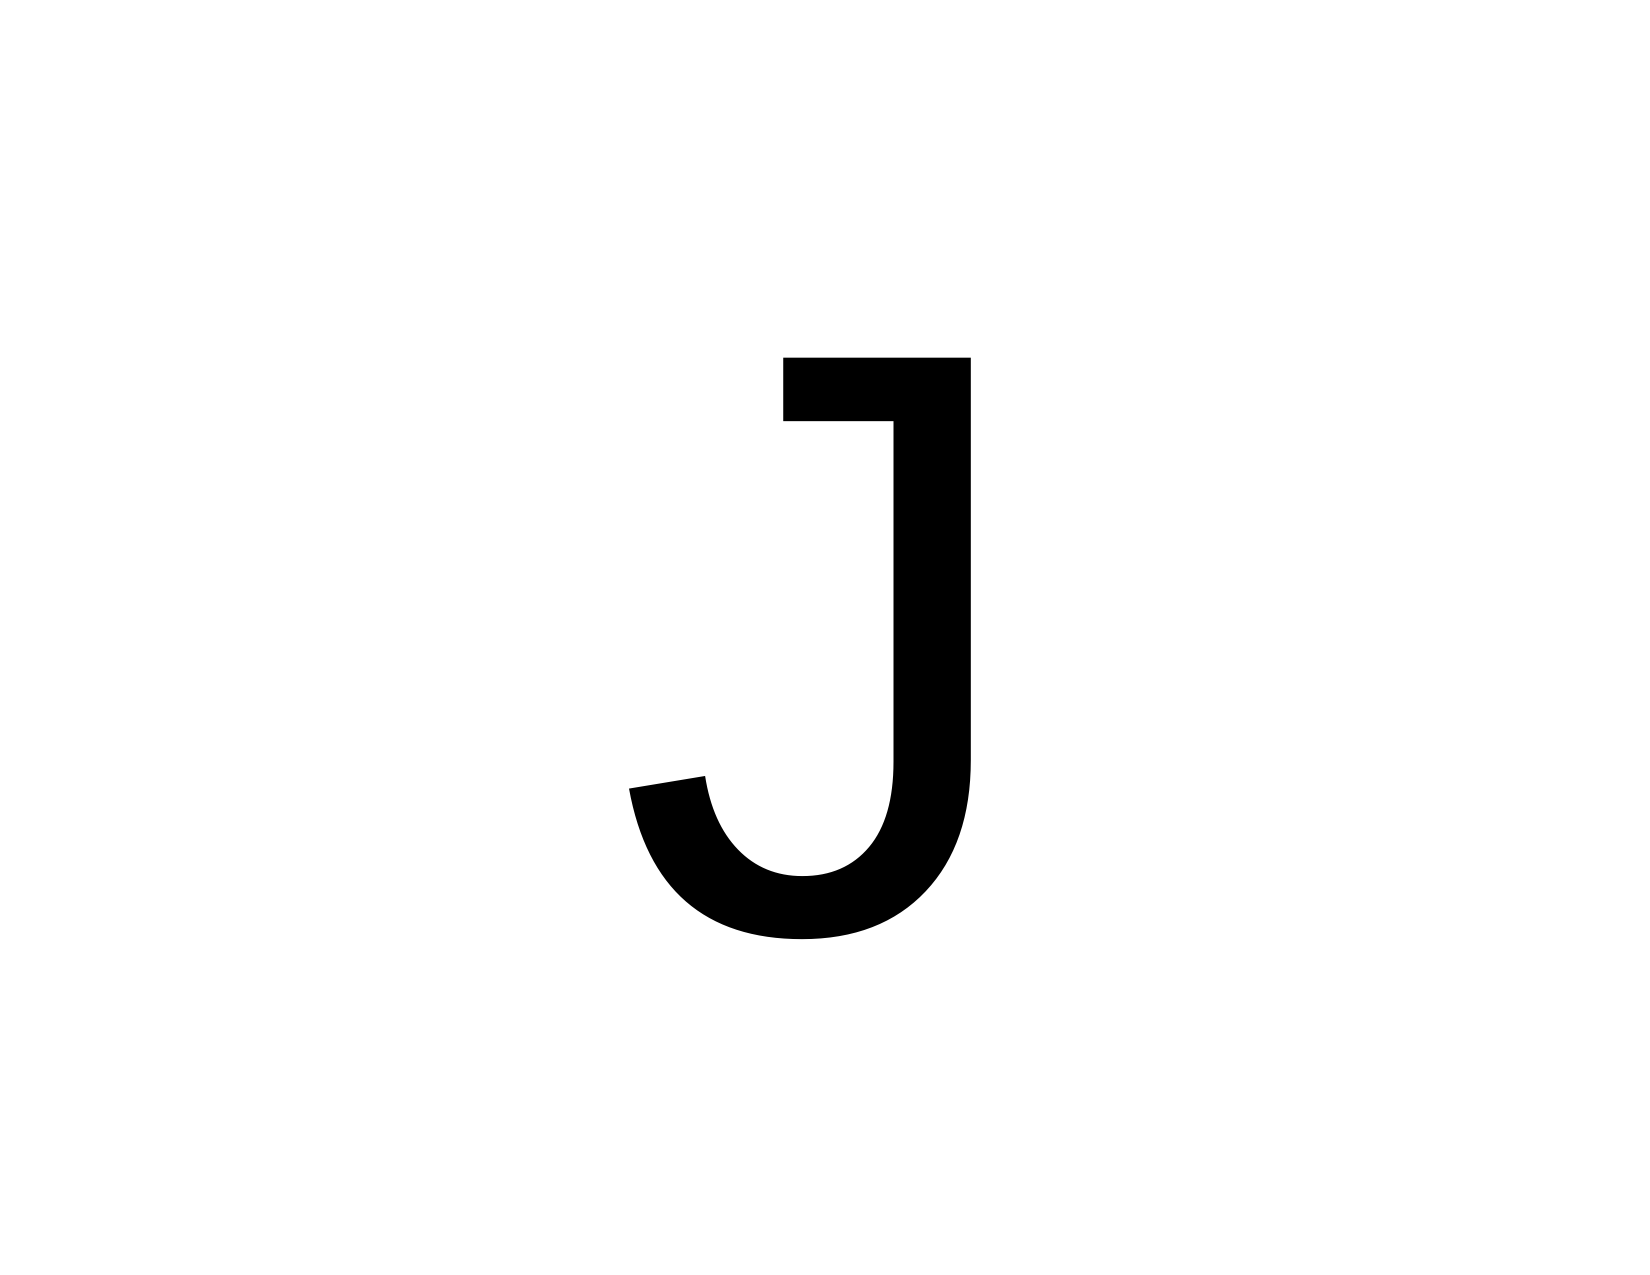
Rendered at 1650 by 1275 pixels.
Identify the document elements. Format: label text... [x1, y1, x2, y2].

text J [150, 150, 1500, 1108]
